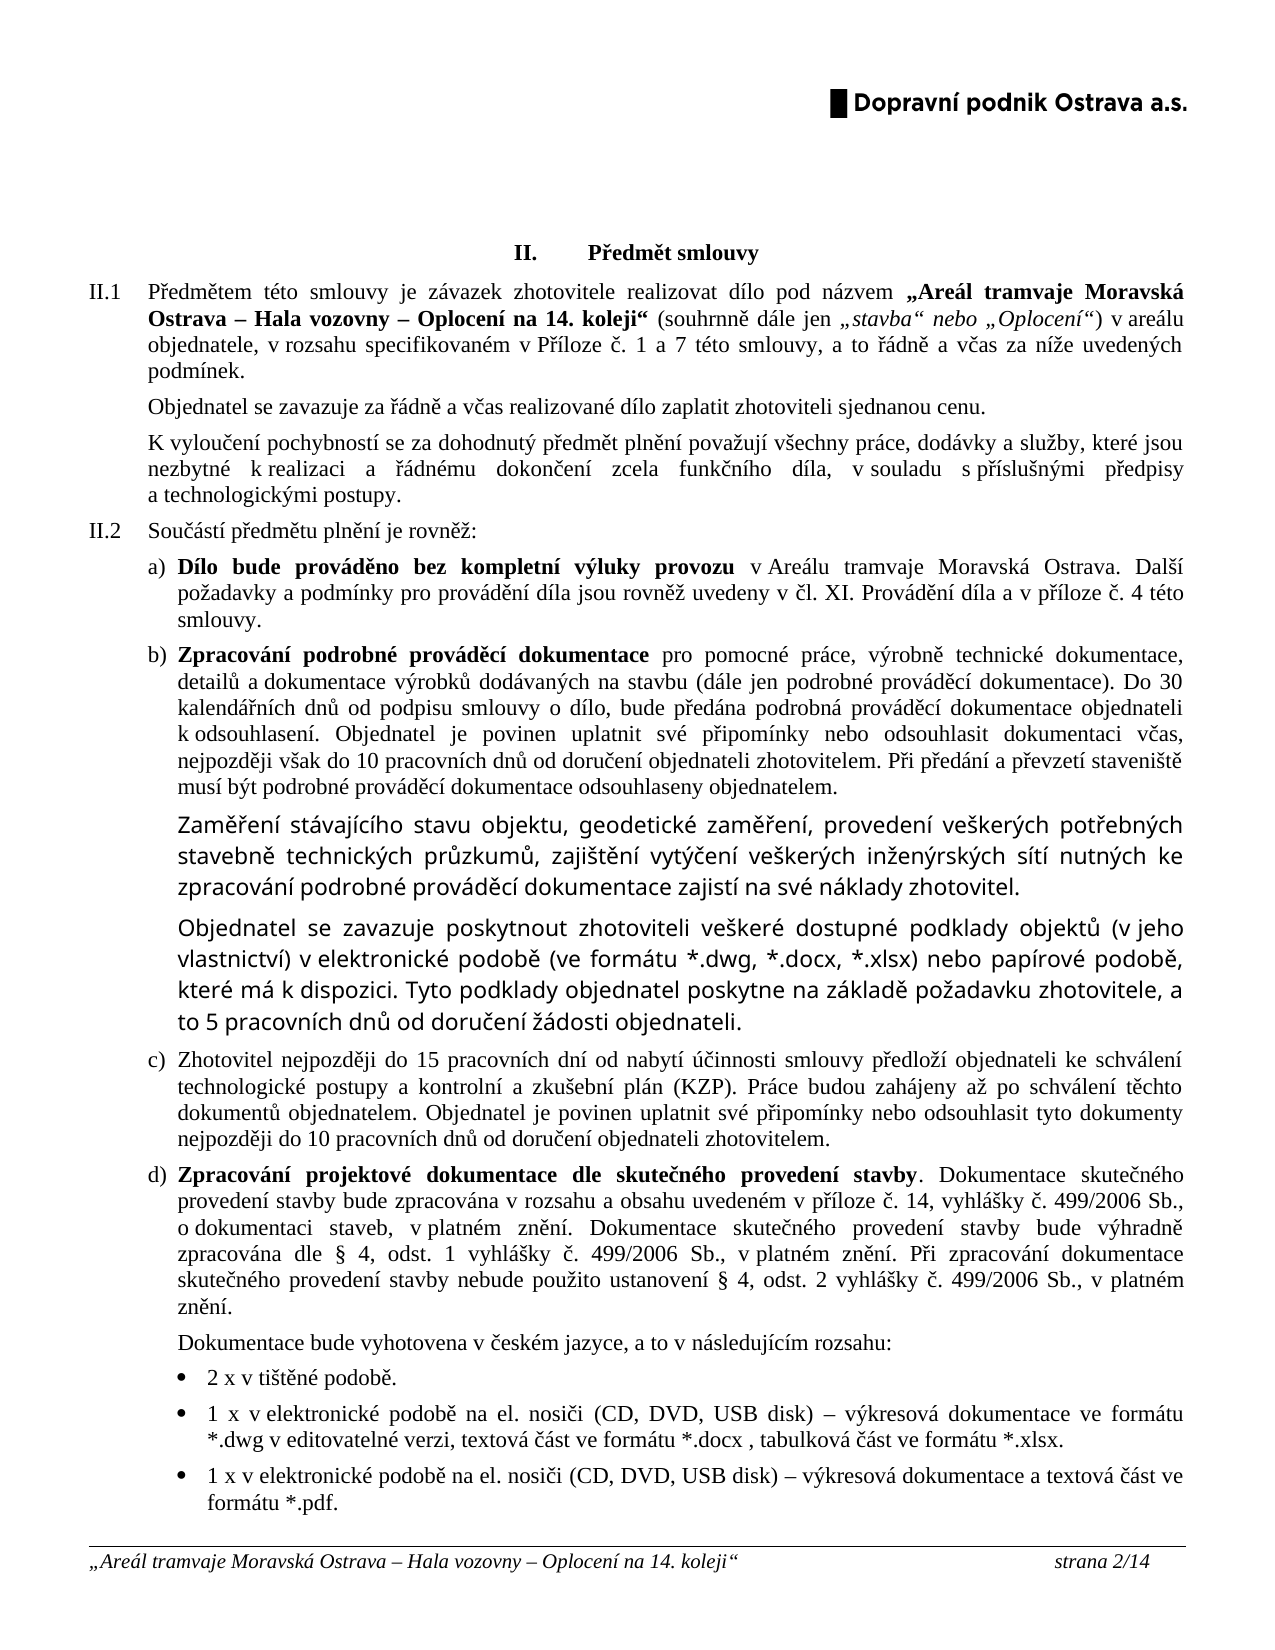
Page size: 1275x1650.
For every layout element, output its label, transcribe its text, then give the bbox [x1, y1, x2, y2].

list Součástí předmětu plnění je rovněž: [89, 517, 1184, 543]
list Zpracování podrobné prováděcí dokumentace pro pomocné práce, výrobně technické dokumentace, detailů a dokumentace výrobků dodávaných na stavbu (dále jen podrobné prováděcí dokumentace). Do 30 kalendářních dnů od podpisu smlouvy o dílo, bude předána podrobná prováděcí dokumentace objednateli k odsouhlasení. Objednatel je povinen uplatnit své připomínky nebo odsouhlasit dokumentaci včas, nejpozději však do 10 pracovních dnů od doručení objednateli zhotovitelem. Při předání a převzetí staveniště musí být podrobné prováděcí dokumentace odsouhlaseny objednatelem. [148, 641, 1184, 799]
list Předmětem této smlouvy je závazek zhotovitele realizovat dílo pod názvem „Areál tramvaje Moravská Ostrava – Hala vozovny – Oplocení na 14. koleji“ (souhrnně dále jen „stavba“ nebo „Oplocení“) v areálu objednatele, v rozsahu specifikovaném v Příloze č. 1 a 7 této smlouvy, a to řádně a včas za níže uvedených podmínek. [89, 278, 1184, 384]
picture [830, 89, 1187, 118]
text Objednatel se zavazuje poskytnout zhotoviteli veškeré dostupné podklady objektů (v jeho vlastnictví) v elektronické podobě (ve formátu *.dwg, *.docx, *.xlsx) nebo papírové podobě, které má k dispozici. Tyto podklady objednatel poskytne na základě požadavku zhotovitele, a to 5 pracovních dnů od doručení žádosti objednateli. [177, 912, 1184, 1037]
list Dílo bude prováděno bez kompletní výluky provozu v Areálu tramvaje Moravská Ostrava. Další požadavky a podmínky pro provádění díla jsou rovněž uvedeny v čl. XI. Provádění díla a v příloze č. 4 této smlouvy. [148, 553, 1184, 632]
list Zhotovitel nejpozději do 15 pracovních dní od nabytí účinnosti smlouvy předloží objednateli ke schválení technologické postupy a kontrolní a zkušební plán (KZP). Práce budou zahájeny až po schválení těchto dokumentů objednatelem. Objednatel je povinen uplatnit své připomínky nebo odsouhlasit tyto dokumenty nejpozději do 10 pracovních dnů od doručení objednateli zhotovitelem. [148, 1046, 1184, 1152]
list 2 x v tištěné podobě. [177, 1364, 1184, 1391]
list K vyloučení pochybností se za dohodnutý předmět plnění považují všechny práce, dodávky a služby, které jsou nezbytné k realizaci a řádnému dokončení zcela funkčního díla, v souladu s příslušnými předpisy a technologickými postupy. [148, 429, 1184, 508]
list Zpracování projektové dokumentace dle skutečného provedení stavby. Dokumentace skutečného provedení stavby bude zpracována v rozsahu a obsahu uvedeném v příloze č. 14, vyhlášky č. 499/2006 Sb., o dokumentaci staveb, v platném znění. Dokumentace skutečného provedení stavby bude výhradně zpracována dle § 4, odst. 1 vyhlášky č. 499/2006 Sb., v platném znění. Při zpracování dokumentace skutečného provedení stavby nebude použito ustanovení § 4, odst. 2 vyhlášky č. 499/2006 Sb., v platném znění. [148, 1161, 1184, 1319]
list 1 x v elektronické podobě na el. nosiči (CD, DVD, USB disk) – výkresová dokumentace a textová část ve formátu *.pdf. [177, 1462, 1184, 1515]
list 1 x v elektronické podobě na el. nosiči (CD, DVD, USB disk) – výkresová dokumentace ve formátu *.dwg v editovatelné verzi, textová část ve formátu *.docx , tabulková část ve formátu *.xlsx. [177, 1400, 1184, 1453]
list Objednatel se zavazuje za řádně a včas realizované dílo zaplatit zhotoviteli sjednanou cenu. [148, 393, 1184, 419]
subtitle Předmět smlouvy [89, 239, 1184, 266]
text Dokumentace bude vyhotovena v českém jazyce, a to v následujícím rozsahu: [177, 1329, 1184, 1355]
text Zaměření stávajícího stavu objektu, geodetické zaměření, provedení veškerých potřebných stavebně technických průzkumů, zajištění vytýčení veškerých inženýrských sítí nutných ke zpracování podrobné prováděcí dokumentace zajistí na své náklady zhotovitel. [177, 809, 1184, 903]
